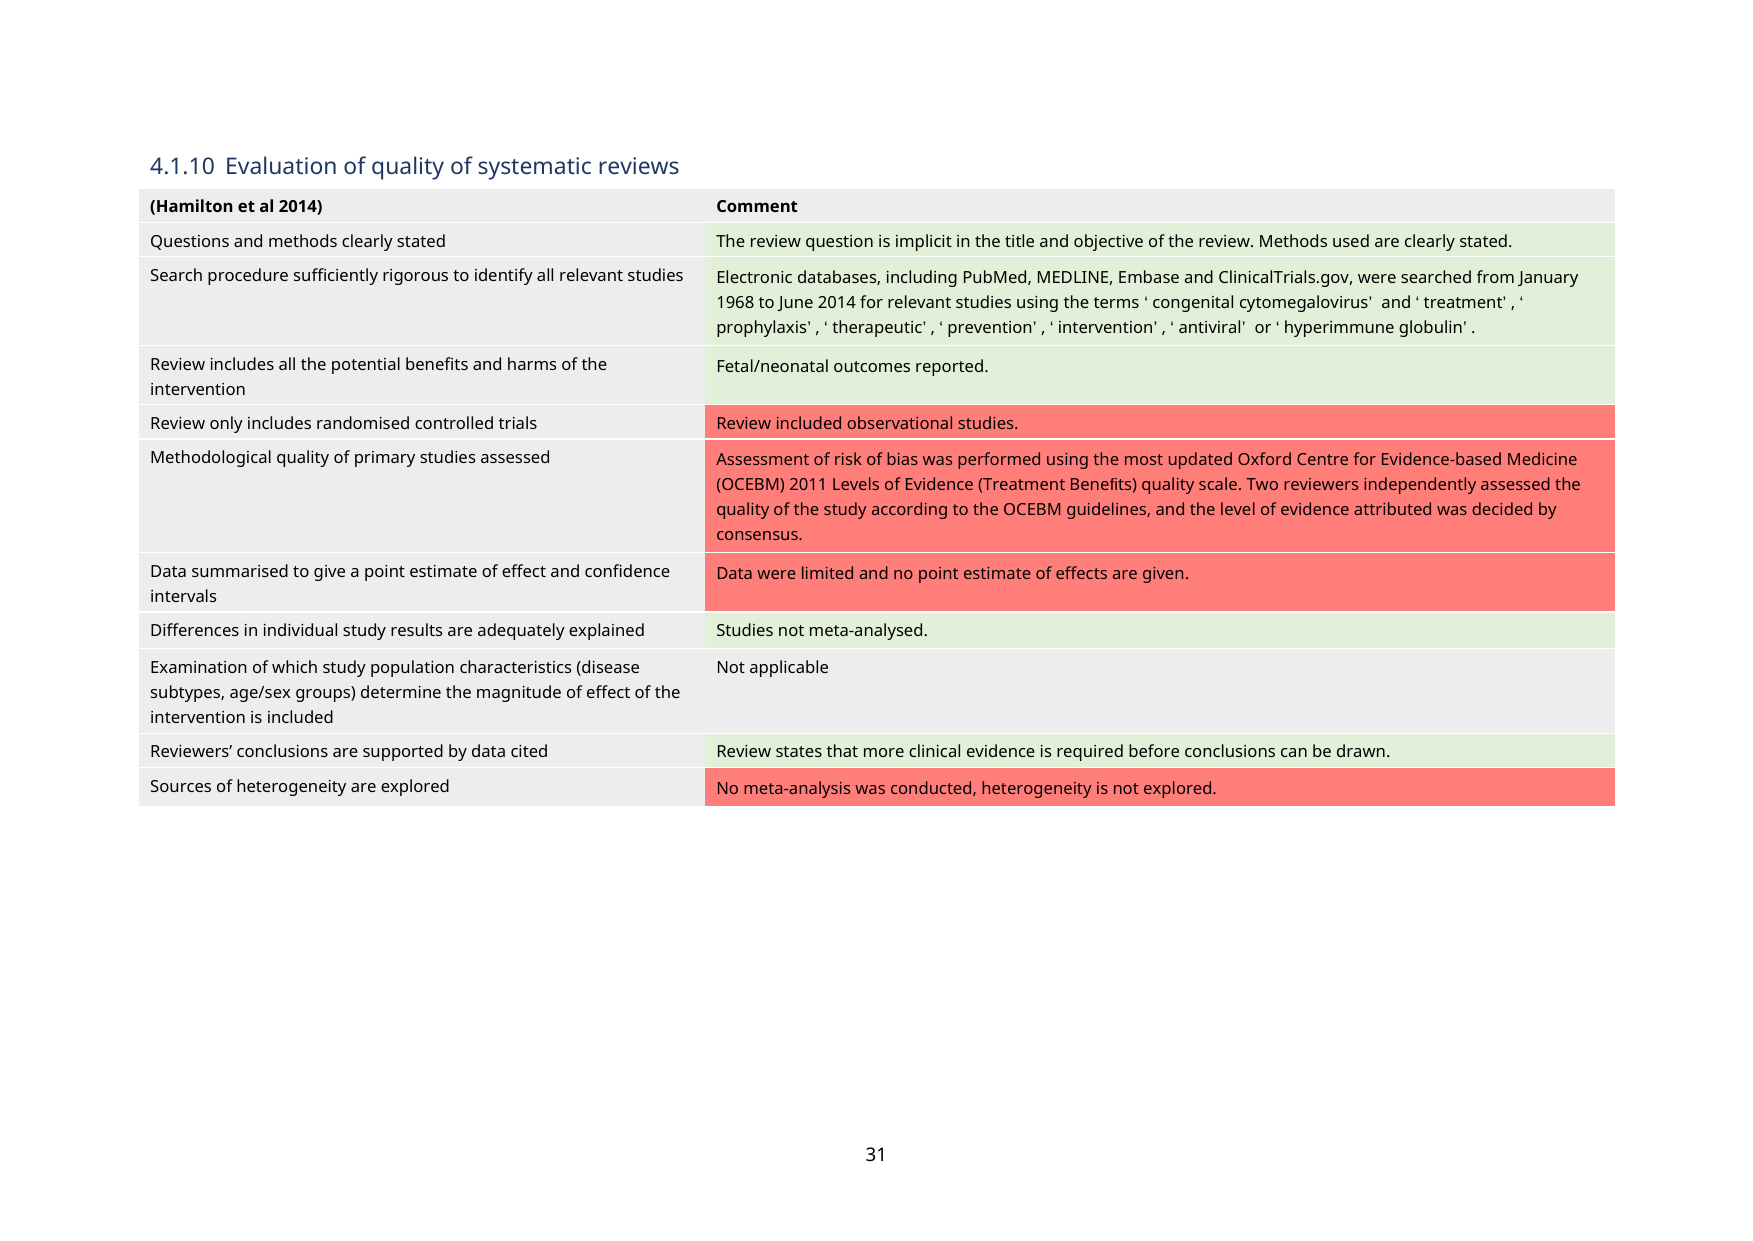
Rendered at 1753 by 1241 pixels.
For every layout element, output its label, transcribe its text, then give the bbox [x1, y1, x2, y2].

table_header (Hamilton et al 2014) [139, 189, 705, 222]
table_cell Fetal/neonatal outcomes reported. [705, 346, 1615, 404]
table_cell Not applicable [705, 649, 1615, 733]
table_cell Assessment of risk of bias was performed using the most updated Oxford Centre for Evidence-based Medicine (OCEBM) 2011 Levels of Evidence (Treatment Benefits) quality scale. Two reviewers independently assessed the quality of the study according to the OCEBM guidelines, and the level of evidence attributed was decided by consensus. [705, 440, 1615, 552]
table_cell Data were limited and no point estimate of effects are given. [705, 553, 1615, 611]
table_cell The review question is implicit in the title and objective of the review. Methods used are clearly stated. [705, 223, 1615, 256]
table_cell Examination of which study population characteristics (disease subtypes, age/sex groups) determine the magnitude of effect of the intervention is included [139, 649, 705, 733]
table_cell No meta-analysis was conducted, heterogeneity is not explored. [705, 768, 1615, 806]
table_header Comment [705, 189, 1615, 222]
table_cell Electronic databases, including PubMed, MEDLINE, Embase and ClinicalTrials.gov, were searched from January 1968 to June 2014 for relevant studies using the terms ‘ congenital cytomegalovirus’ and ‘ treatment’ , ‘ prophylaxis’ , ‘ therapeutic’ , ‘ prevention’ , ‘ intervention’ , ‘ antiviral’ or ‘ hyperimmune globulin’ . [705, 257, 1615, 345]
table_cell Sources of heterogeneity are explored [139, 768, 705, 806]
table_cell Methodological quality of primary studies assessed [139, 440, 705, 552]
table_cell Reviewers’ conclusions are supported by data cited [139, 734, 705, 767]
table_cell Review only includes randomised controlled trials [139, 405, 705, 438]
table_cell Review includes all the potential benefits and harms of the intervention [139, 346, 705, 404]
table_cell Differences in individual study results are adequately explained [139, 613, 705, 648]
table_cell Data summarised to give a point estimate of effect and confidence intervals [139, 553, 705, 611]
table_cell Review included observational studies. [705, 405, 1615, 438]
table_cell Search procedure sufficiently rigorous to identify all relevant studies [139, 257, 705, 345]
table_cell Studies not meta-analysed. [705, 613, 1615, 648]
table_cell Review states that more clinical evidence is required before conclusions can be drawn. [705, 734, 1615, 767]
subtitle Evaluation of quality of systematic reviews [150, 150, 1602, 181]
table_cell Questions and methods clearly stated [139, 223, 705, 256]
